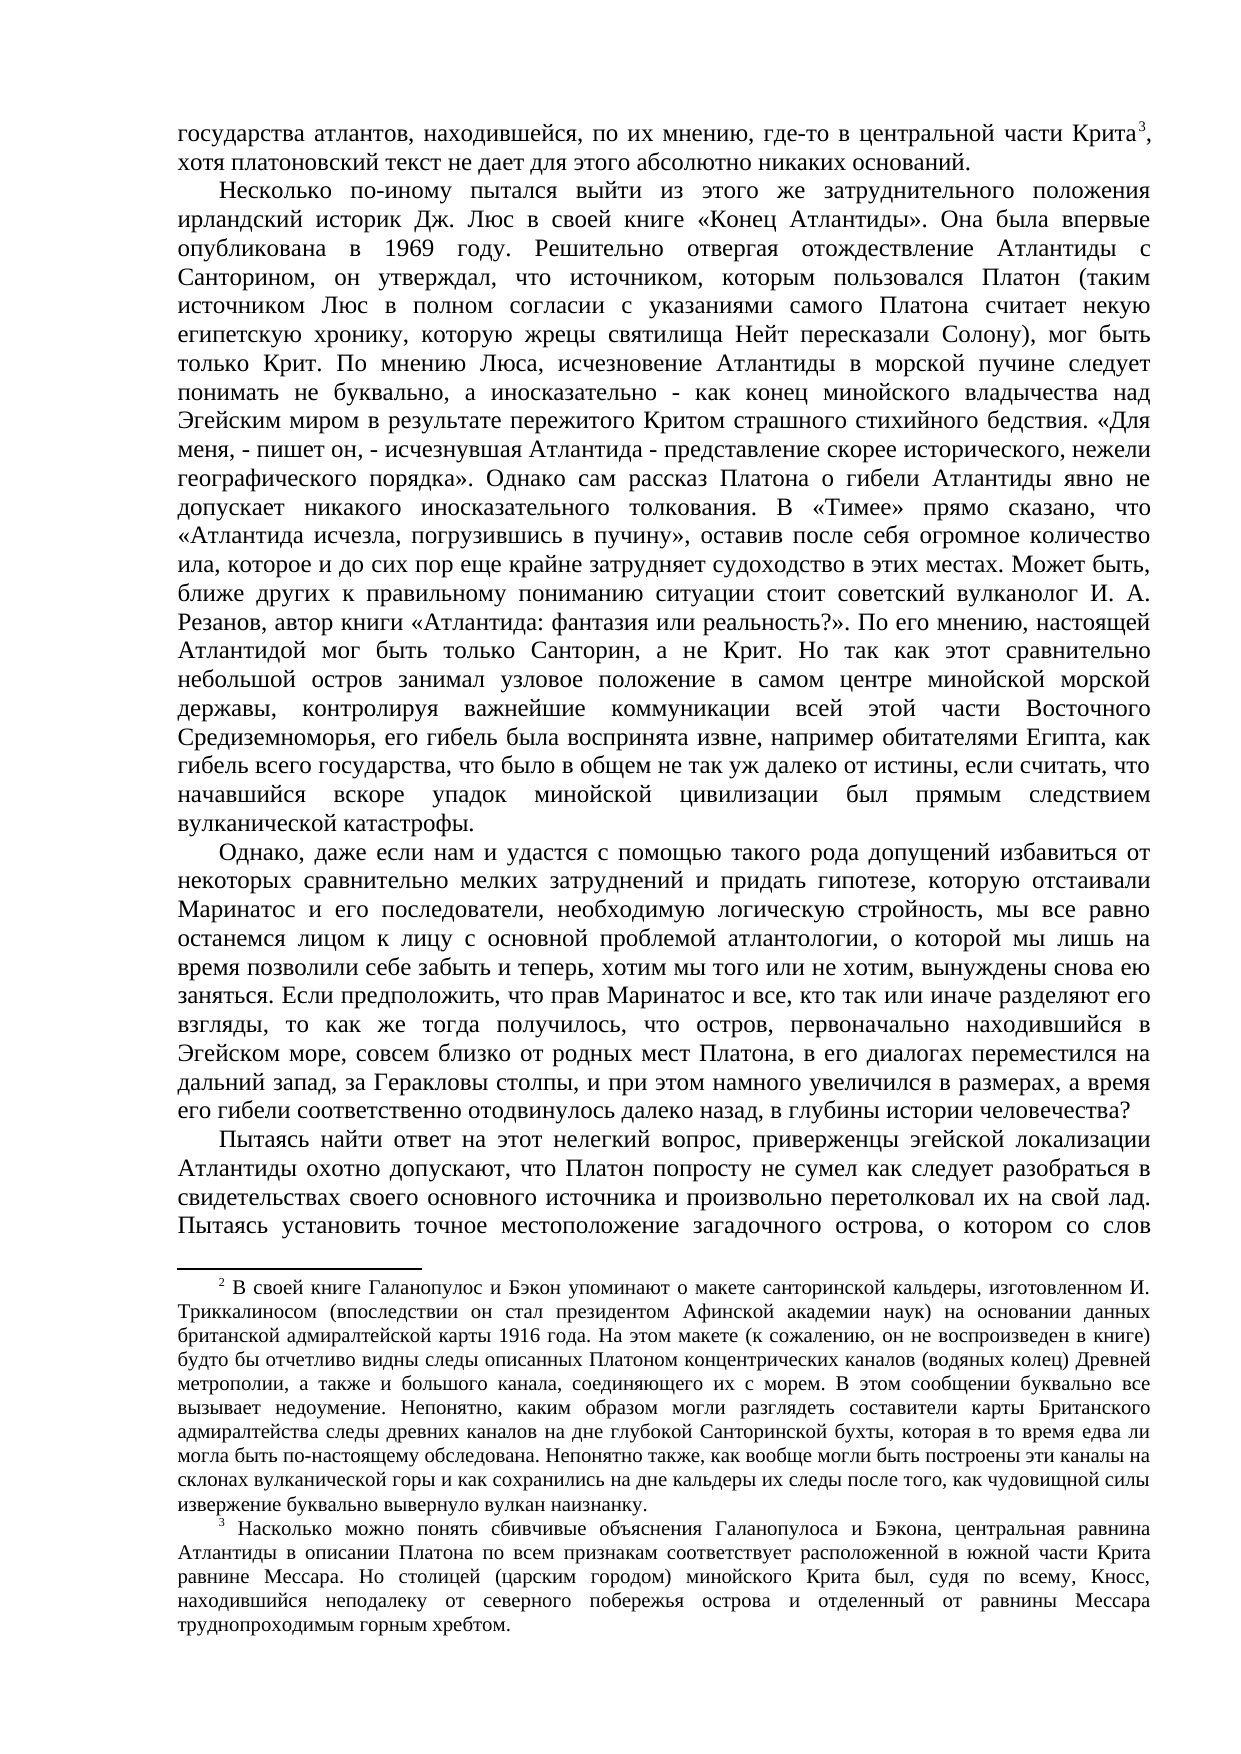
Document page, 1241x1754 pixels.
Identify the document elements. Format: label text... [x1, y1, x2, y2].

text Однако, даже если нам и удастся с помощью такого рода допущений избавиться от некоторых сравнительно мелких затруднений и придать гипотезе, которую отстаивали Маринатос и его последователи, необходимую логическую стройность, мы все равно останемся лицом к лицу с основной проблемой атлантологии, о которой мы лишь на время позволили себе забыть и теперь, хотим мы того или не хотим, вынуждены снова ею заняться. Если предположить, что прав Маринатос и все, кто так или иначе разделяют его взгляды, то как же тогда получилось, что остров, первоначально находившийся в Эгейском море, совсем близко от родных мест Платона, в его диалогах переместился на дальний запад, за Геракловы столпы, и при этом намного увеличился в размерах, а время его гибели соответственно отодвинулось далеко назад, в глубины истории человечества? [177, 837, 1152, 1124]
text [177, 118, 1152, 176]
text Несколько по-иному пытался выйти из этого же затруднительного положения ирландский историк Дж. Люс в своей книге «Конец Атлантиды». Она была впервые опубликована в 1969 году. Решительно отвергая отождествление Атлантиды с Санторином, он утверждал, что источником, которым пользовался Платон (таким источником Люс в полном согласии с указаниями самого Платона считает некую египетскую хронику, которую жрецы святилища Нейт пересказали Солону), мог быть только Крит. По мнению Люса, исчезновение Атлантиды в морской пучине следует понимать не буквально, а иносказательно - как конец минойского владычества над Эгейским миром в результате пережитого Критом страшного стихийного бедствия. «Для меня, - пишет он, - исчезнувшая Атлантида - представление скорее исторического, нежели географического порядка». Однако сам рассказ Платона о гибели Атлантиды явно не допускает никакого иносказательного толкования. В «Тимее» прямо сказано, что «Атлантида исчезла, погрузившись в пучину», оставив после себя огромное количество ила, которое и до сих пор еще крайне затрудняет судоходство в этих местах. Может быть, ближе других к правильному пониманию ситуации стоит советский вулканолог И. А. Резанов, автор книги «Атлантида: фантазия или реальность?». По его мнению, настоящей Атлантидой мог быть только Санторин, а не Крит. Но так как этот сравнительно небольшой остров занимал узловое положение в самом центре минойской морской державы, контролируя важнейшие коммуникации всей этой части Восточного Средиземноморья, его гибель была воспринята извне, например обитателями Египта, как гибель всего государства, что было в общем не так уж далеко от истины, если считать, что начавшийся вскоре упадок минойской цивилизации был прямым следствием вулканической катастрофы. [177, 176, 1152, 837]
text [177, 1124, 1152, 1239]
